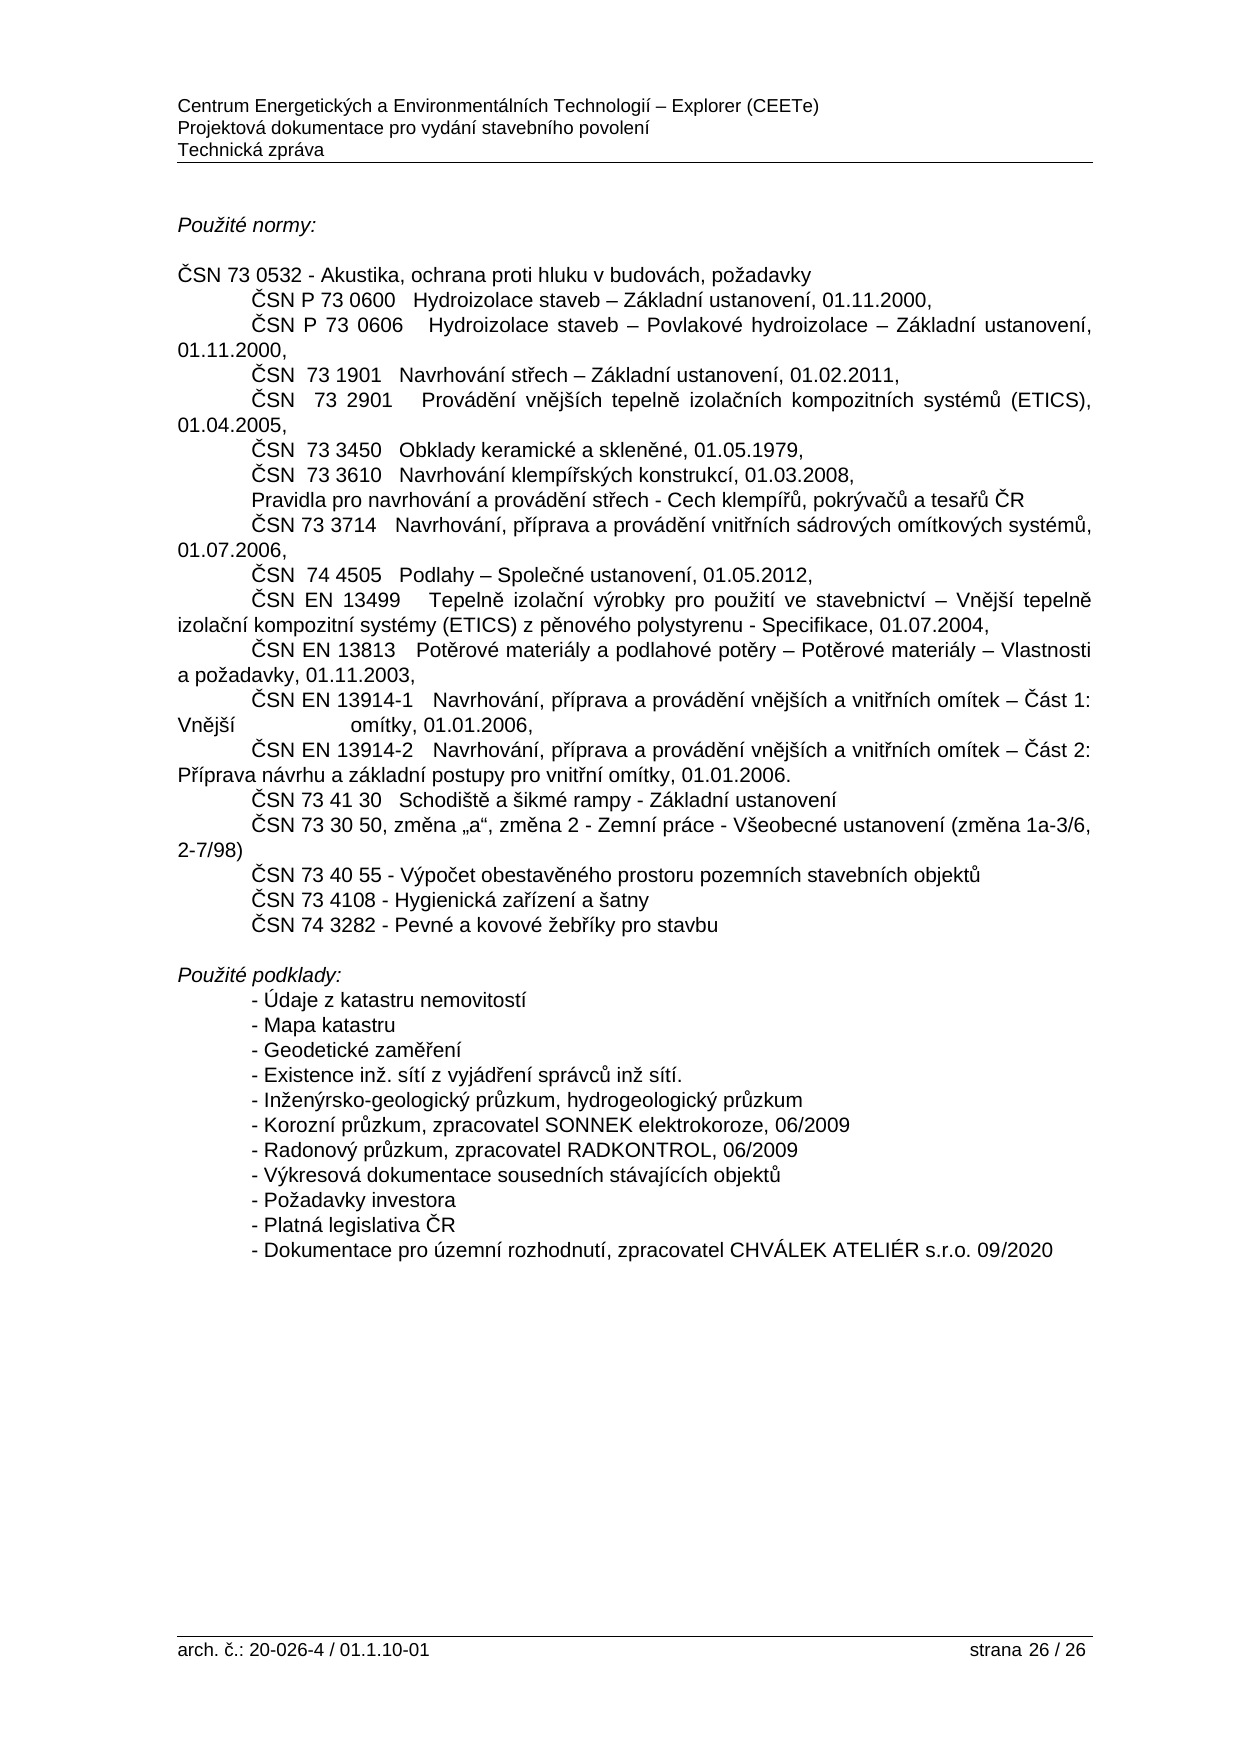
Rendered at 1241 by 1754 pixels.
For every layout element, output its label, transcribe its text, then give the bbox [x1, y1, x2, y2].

text - Výkresová dokumentace sousedních stávajících objektů [177, 1162, 1093, 1187]
text ČSN EN 13499 Tepelně izolační výrobky pro použití ve stavebnictví – Vnější tepelně izolační kompozitní systémy (ETICS) z pěnového polystyrenu - Specifikace, 01.07.2004, [177, 587, 1093, 637]
text ČSN 73 3450 Obklady keramické a skleněné, 01.05.1979, [177, 437, 1093, 462]
text ČSN 73 30 50, změna „a“, změna 2 - Zemní práce - Všeobecné ustanovení (změna 1a-3/6, 2-7/98) [177, 812, 1093, 862]
text ČSN 73 41 30 Schodiště a šikmé rampy - Základní ustanovení [177, 787, 1093, 812]
text ČSN 73 3610 Navrhování klempířských konstrukcí, 01.03.2008, [177, 462, 1093, 487]
text ČSN 73 4108 - Hygienická zařízení a šatny [177, 887, 1093, 912]
text ČSN 73 0532 - Akustika, ochrana proti hluku v budovách, požadavky [177, 237, 1093, 287]
text Použité podklady: [177, 962, 1093, 987]
text - Platná legislativa ČR [177, 1212, 1093, 1237]
text - Inženýrsko-geologický průzkum, hydrogeologický průzkum [177, 1087, 1093, 1112]
text ČSN EN 13914-2 Navrhování, příprava a provádění vnějších a vnitřních omítek – Část 2: Příprava návrhu a základní postupy pro vnitřní omítky, 01.01.2006. [177, 737, 1093, 787]
text - Dokumentace pro územní rozhodnutí, zpracovatel CHVÁLEK ATELIÉR s.r.o. 09/2020 [177, 1237, 1093, 1262]
text ČSN P 73 0606 Hydroizolace staveb – Povlakové hydroizolace – Základní ustanovení, 01.11.2000, [177, 312, 1093, 362]
text - Geodetické zaměření [177, 1037, 1093, 1062]
text - Korozní průzkum, zpracovatel SONNEK elektrokoroze, 06/2009 [177, 1112, 1093, 1137]
text ČSN 73 2901 Provádění vnějších tepelně izolačních kompozitních systémů (ETICS), 01.04.2005, [177, 387, 1093, 437]
text - Údaje z katastru nemovitostí [177, 987, 1093, 1012]
text ČSN 73 3714 Navrhování, příprava a provádění vnitřních sádrových omítkových systémů, 01.07.2006, [177, 512, 1093, 562]
text ČSN 73 1901 Navrhování střech – Základní ustanovení, 01.02.2011, [177, 362, 1093, 387]
text - Radonový průzkum, zpracovatel RADKONTROL, 06/2009 [177, 1137, 1093, 1162]
text - Požadavky investora [177, 1187, 1093, 1212]
text ČSN P 73 0600 Hydroizolace staveb – Základní ustanovení, 01.11.2000, [177, 287, 1093, 312]
text ČSN 74 4505 Podlahy – Společné ustanovení, 01.05.2012, [177, 562, 1093, 587]
text - Existence inž. sítí z vyjádření správců inž sítí. [177, 1062, 1093, 1087]
text Pravidla pro navrhování a provádění střech - Cech klempířů, pokrývačů a tesařů ČR [177, 487, 1093, 512]
text ČSN 73 40 55 - Výpočet obestavěného prostoru pozemních stavebních objektů [177, 862, 1093, 887]
text ČSN EN 13914-1 Navrhování, příprava a provádění vnějších a vnitřních omítek – Část 1: Vnější omítky, 01.01.2006, [177, 687, 1093, 737]
text ČSN 74 3282 - Pevné a kovové žebříky pro stavbu [177, 912, 1093, 937]
text - Mapa katastru [177, 1012, 1093, 1037]
text ČSN EN 13813 Potěrové materiály a podlahové potěry – Potěrové materiály – Vlastnosti a požadavky, 01.11.2003, [177, 637, 1093, 687]
text Použité normy: [177, 212, 1093, 237]
